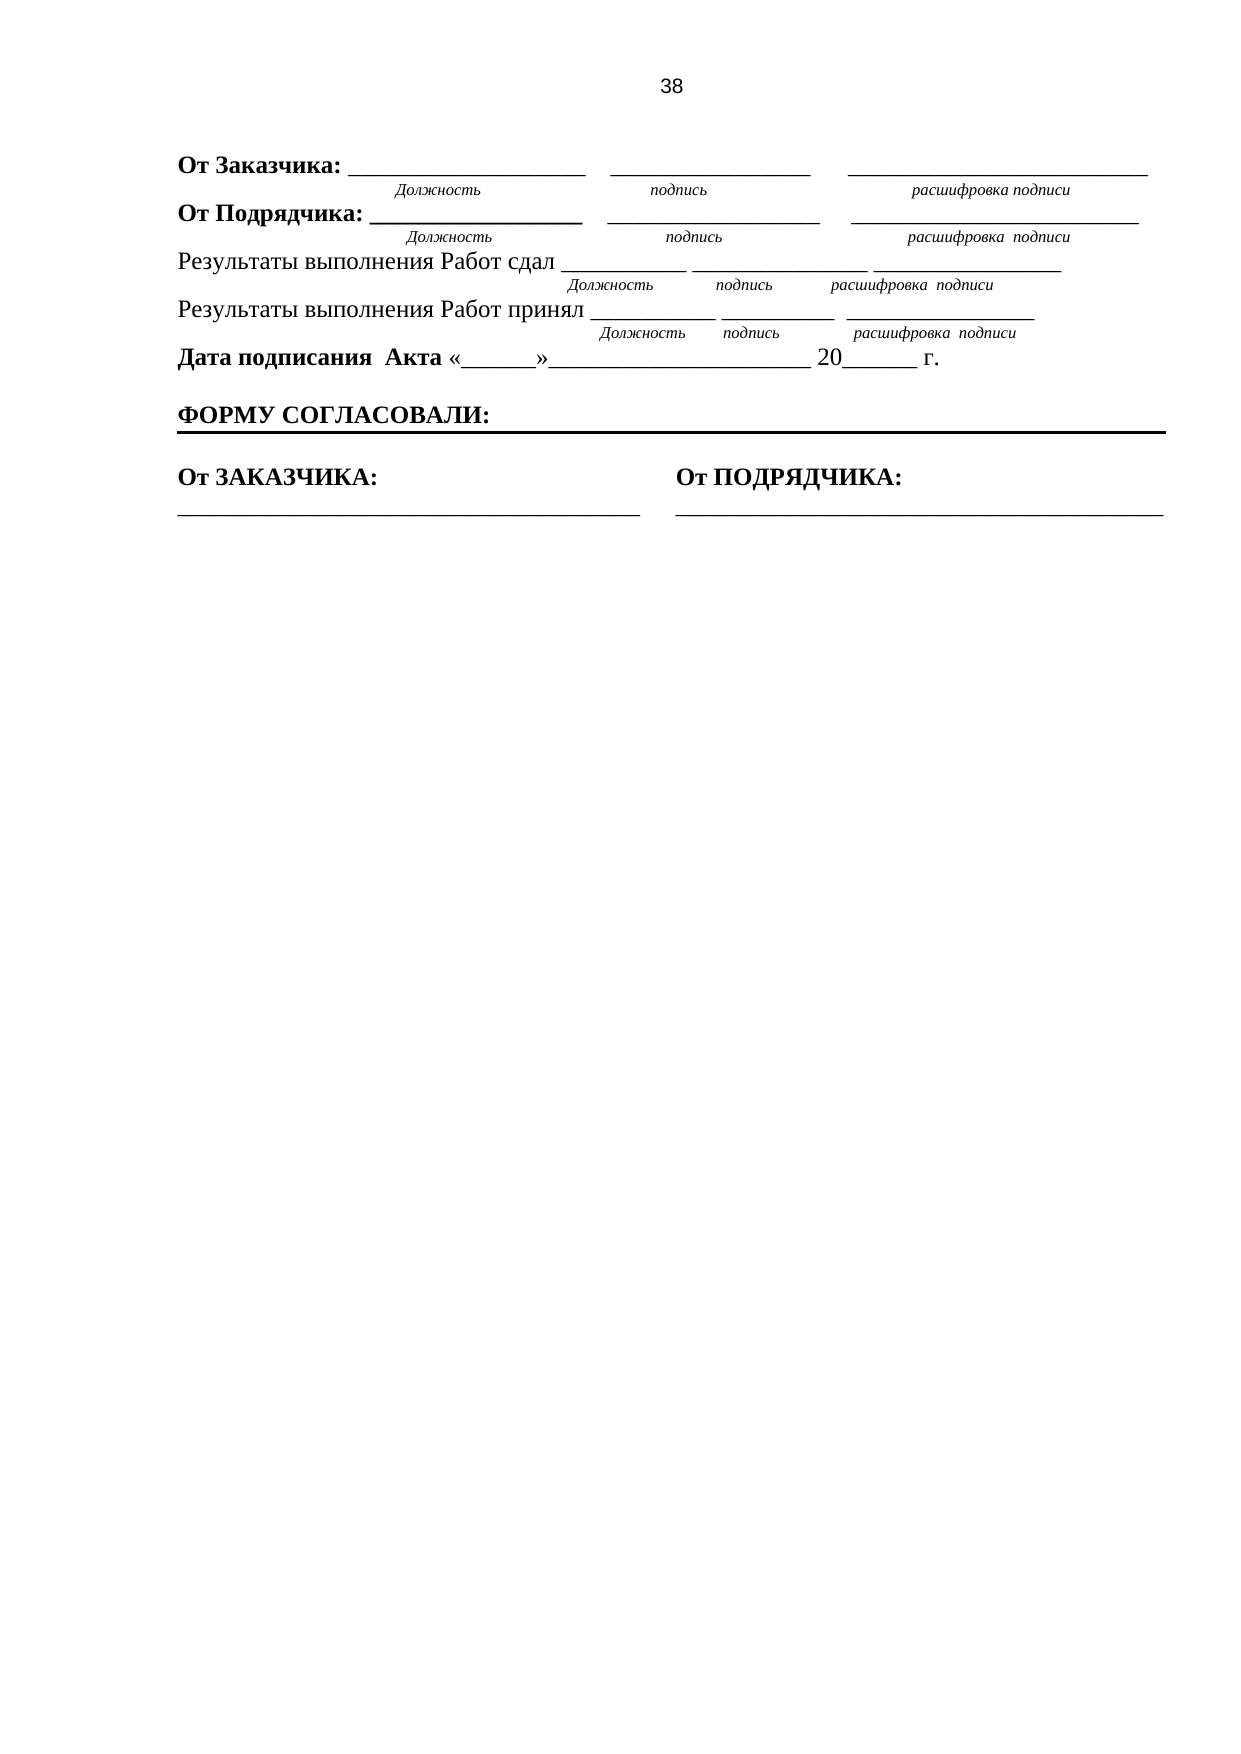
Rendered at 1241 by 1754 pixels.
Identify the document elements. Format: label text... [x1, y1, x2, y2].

text От Заказчика: ___________________ ________________ ________________________ [177, 151, 1166, 179]
text Должность подпись расшифровка подписи [177, 227, 1166, 246]
text Результаты выполнения Работ принял __________ _________ _______________ Должность подпись расшифровка подписи [177, 294, 1166, 342]
table_header От ЗАКАЗЧИКА: [166, 462, 664, 490]
table_header От ПОДРЯДЧИКА: [664, 462, 1174, 490]
text Должность подпись расшифровка подписи [177, 179, 1166, 198]
text ФОРМУ СОГЛАСОВАЛИ: [177, 400, 1166, 431]
text От Подрядчика: _________________ _________________ _______________________ [177, 198, 1166, 227]
table_cell _______________________________________ [664, 490, 1174, 519]
table_cell _____________________________________ [166, 490, 664, 519]
text Дата подписания Акта «______»_____________________ 20______ г. [177, 342, 1166, 371]
text Результаты выполнения Работ сдал __________ ______________ _______________ Должность подпись расшифровка подписи [177, 246, 1166, 294]
